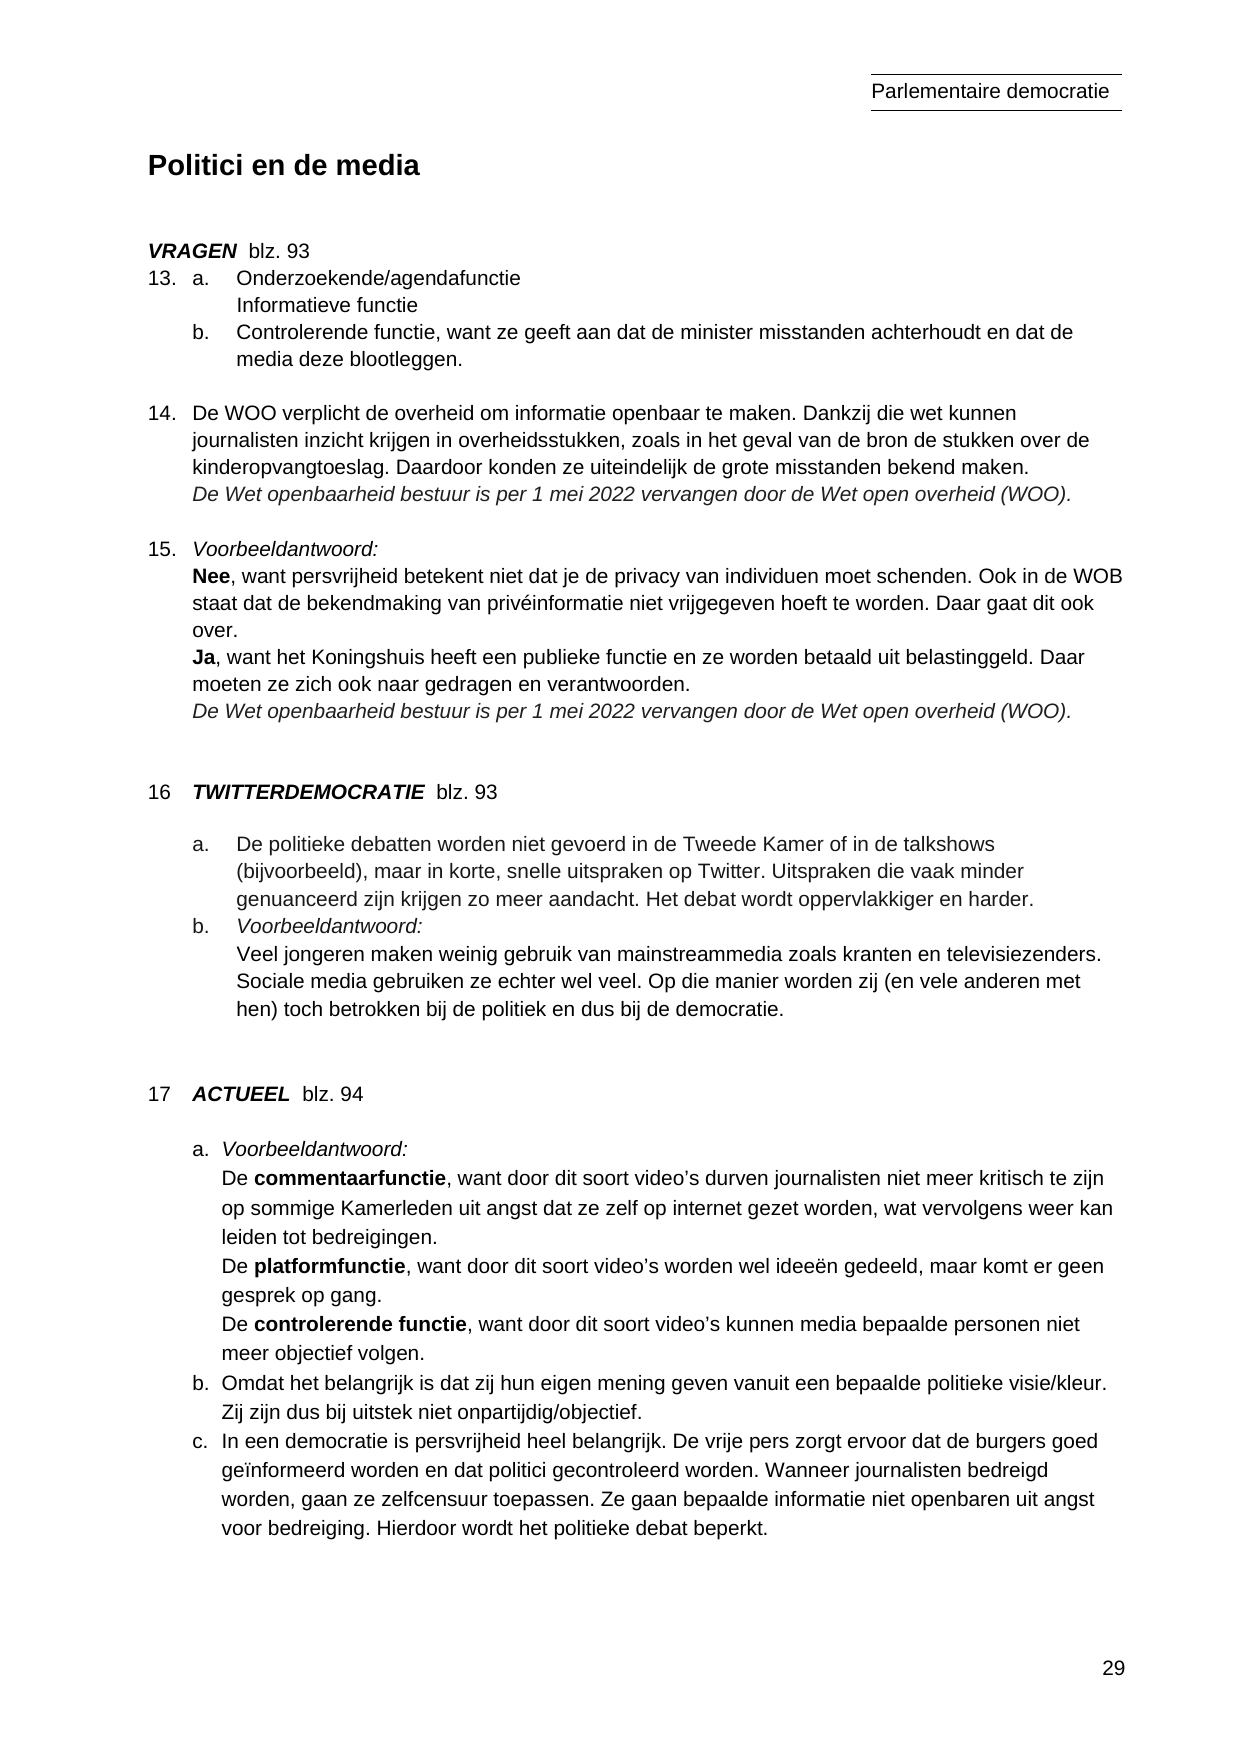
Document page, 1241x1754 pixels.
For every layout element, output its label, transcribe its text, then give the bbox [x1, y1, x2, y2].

text De Wet openbaarheid bestuur is per 1 mei 2022 vervangen door de Wet open overheid (WOO). [192, 479, 1125, 506]
text 17 ACTUEEL blz. 94 [148, 1079, 1125, 1106]
text Ja, want het Koningshuis heeft een publieke functie en ze worden betaald uit belastinggeld. Daar moeten ze zich ook naar gedragen en verantwoorden. [192, 642, 1125, 696]
text 15. Voorbeeldantwoord: [148, 533, 1125, 560]
text Veel jongeren maken weinig gebruik van mainstreammedia zoals kranten en televisiezenders. Sociale media gebruiken ze echter wel veel. Op die manier worden zij (en vele anderen met hen) toch betrokken bij de politiek en dus bij de democratie. [236, 942, 1125, 1021]
text De commentaarfunctie, want door dit soort video’s durven journalisten niet meer kritisch te zijn op sommige Kamerleden uit angst dat ze zelf op internet gezet worden, wat vervolgens weer kan leiden tot bedreigingen. [221, 1162, 1125, 1250]
text a. De politieke debatten worden niet gevoerd in de Tweede Kamer of in de talkshows (bijvoorbeeld), maar in korte, snelle uitspraken op Twitter. Uitspraken die vaak minder genuanceerd zijn krijgen zo meer aandacht. Het debat wordt oppervlakkiger en harder. [192, 832, 1125, 911]
text b. Controlerende functie, want ze geeft aan dat de minister misstanden achterhoudt en dat de media deze blootleggen. [192, 317, 1125, 371]
text a. Voorbeeldantwoord: [148, 1133, 1125, 1162]
text 14. De WOO verplicht de overheid om informatie openbaar te maken. Dankzij die wet kunnen journalisten inzicht krijgen in overheidsstukken, zoals in het geval van de bron de stukken over de kinderopvangtoeslag. Daardoor konden ze uiteindelijk de grote misstanden bekend maken. [148, 398, 1125, 479]
text c. In een democratie is persvrijheid heel belangrijk. De vrije pers zorgt ervoor dat de burgers goed geïnformeerd worden en dat politici gecontroleerd worden. Wanneer journalisten bedreigd worden, gaan ze zelfcensuur toepassen. Ze gaan bepaalde informatie niet openbaren uit angst voor bedreiging. Hierdoor wordt het politieke debat beperkt. [192, 1425, 1125, 1542]
text Nee, want persvrijheid betekent niet dat je de privacy van individuen moet schenden. Ook in de WOB staat dat de bekendmaking van privéinformatie niet vrijgegeven hoeft te worden. Daar gaat dit ook over. [192, 560, 1125, 642]
text b. Voorbeeldantwoord: [192, 914, 1125, 938]
text b. Omdat het belangrijk is dat zij hun eigen mening geven vanuit een bepaalde politieke visie/kleur. Zij zijn dus bij uitstek niet onpartijdig/objectief. [192, 1367, 1125, 1425]
text De Wet openbaarheid bestuur is per 1 mei 2022 vervangen door de Wet open overheid (WOO). [192, 696, 1125, 723]
text De platformfunctie, want door dit soort video’s worden wel ideeën gedeeld, maar komt er geen gesprek op gang. [221, 1250, 1125, 1308]
text Informatieve functie [236, 289, 1125, 317]
subtitle Politici en de media [148, 148, 1125, 181]
text 16 TWITTERDEMOCRATIE blz. 93 [148, 777, 1125, 804]
text 13. a. Onderzoekende/agendafunctie [148, 262, 1125, 289]
text De controlerende functie, want door dit soort video’s kunnen media bepaalde personen niet meer objectief volgen. [221, 1308, 1125, 1367]
text VRAGEN blz. 93 [148, 235, 1125, 262]
